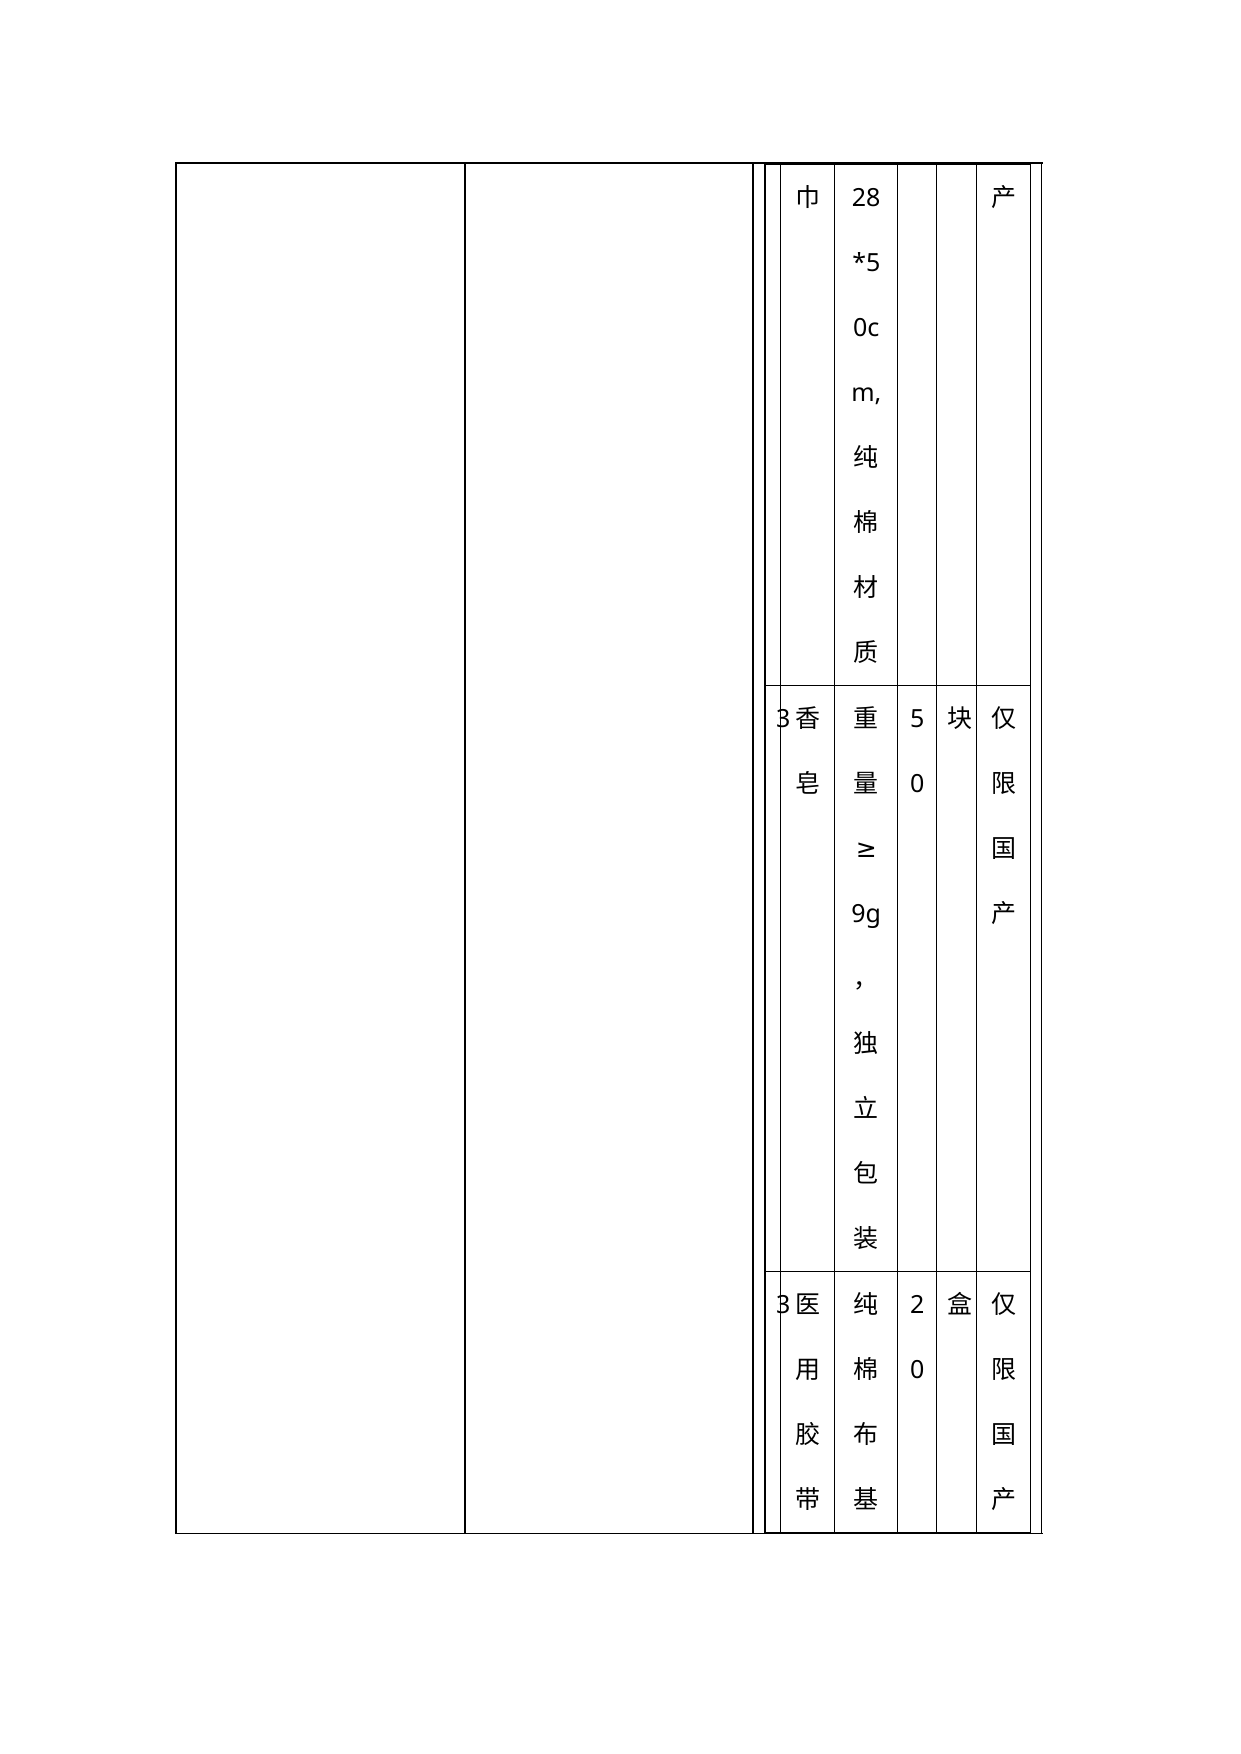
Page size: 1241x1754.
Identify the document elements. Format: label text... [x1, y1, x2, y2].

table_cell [835, 1272, 897, 1532]
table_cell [781, 165, 834, 685]
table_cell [977, 1272, 1030, 1532]
table_cell 1 [466, 164, 752, 1533]
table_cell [898, 165, 936, 685]
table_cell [766, 165, 780, 685]
table_cell 一、项目概况 本项目拟为陕西省西安市公安交通司法鉴定中心采购一批设备试剂耗材，以满足日常检验鉴定工作要求。 二、采购内容 三、技术要求 采购各型试剂耗材技术参数要求： [898, 686, 936, 1271]
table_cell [937, 1272, 976, 1532]
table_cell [977, 165, 1030, 685]
table_cell 一、项目概况 本项目拟为陕西省西安市公安交通司法鉴定中心采购一批设备试剂耗材，以满足日常检验鉴定工作要求。 二、采购内容 三、技术要求 采购各型试剂耗材技术参数要求： [977, 686, 1030, 1271]
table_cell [835, 165, 897, 685]
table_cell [766, 1272, 780, 1532]
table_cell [1031, 164, 1041, 1533]
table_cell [937, 165, 976, 685]
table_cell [754, 164, 764, 1533]
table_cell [898, 1272, 936, 1532]
table_cell [177, 164, 464, 1533]
table_cell 一、项目概况 本项目拟为陕西省西安市公安交通司法鉴定中心采购一批设备试剂耗材，以满足日常检验鉴定工作要求。 二、采购内容 三、技术要求 采购各型试剂耗材技术参数要求： [937, 686, 976, 1271]
table_cell 一、项目概况 本项目拟为陕西省西安市公安交通司法鉴定中心采购一批设备试剂耗材，以满足日常检验鉴定工作要求。 二、采购内容 三、技术要求 采购各型试剂耗材技术参数要求： [835, 686, 897, 1271]
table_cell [781, 1272, 834, 1532]
table_cell 一、项目概况 本项目拟为陕西省西安市公安交通司法鉴定中心采购一批设备试剂耗材，以满足日常检验鉴定工作要求。 二、采购内容 三、技术要求 采购各型试剂耗材技术参数要求： [781, 686, 834, 1271]
